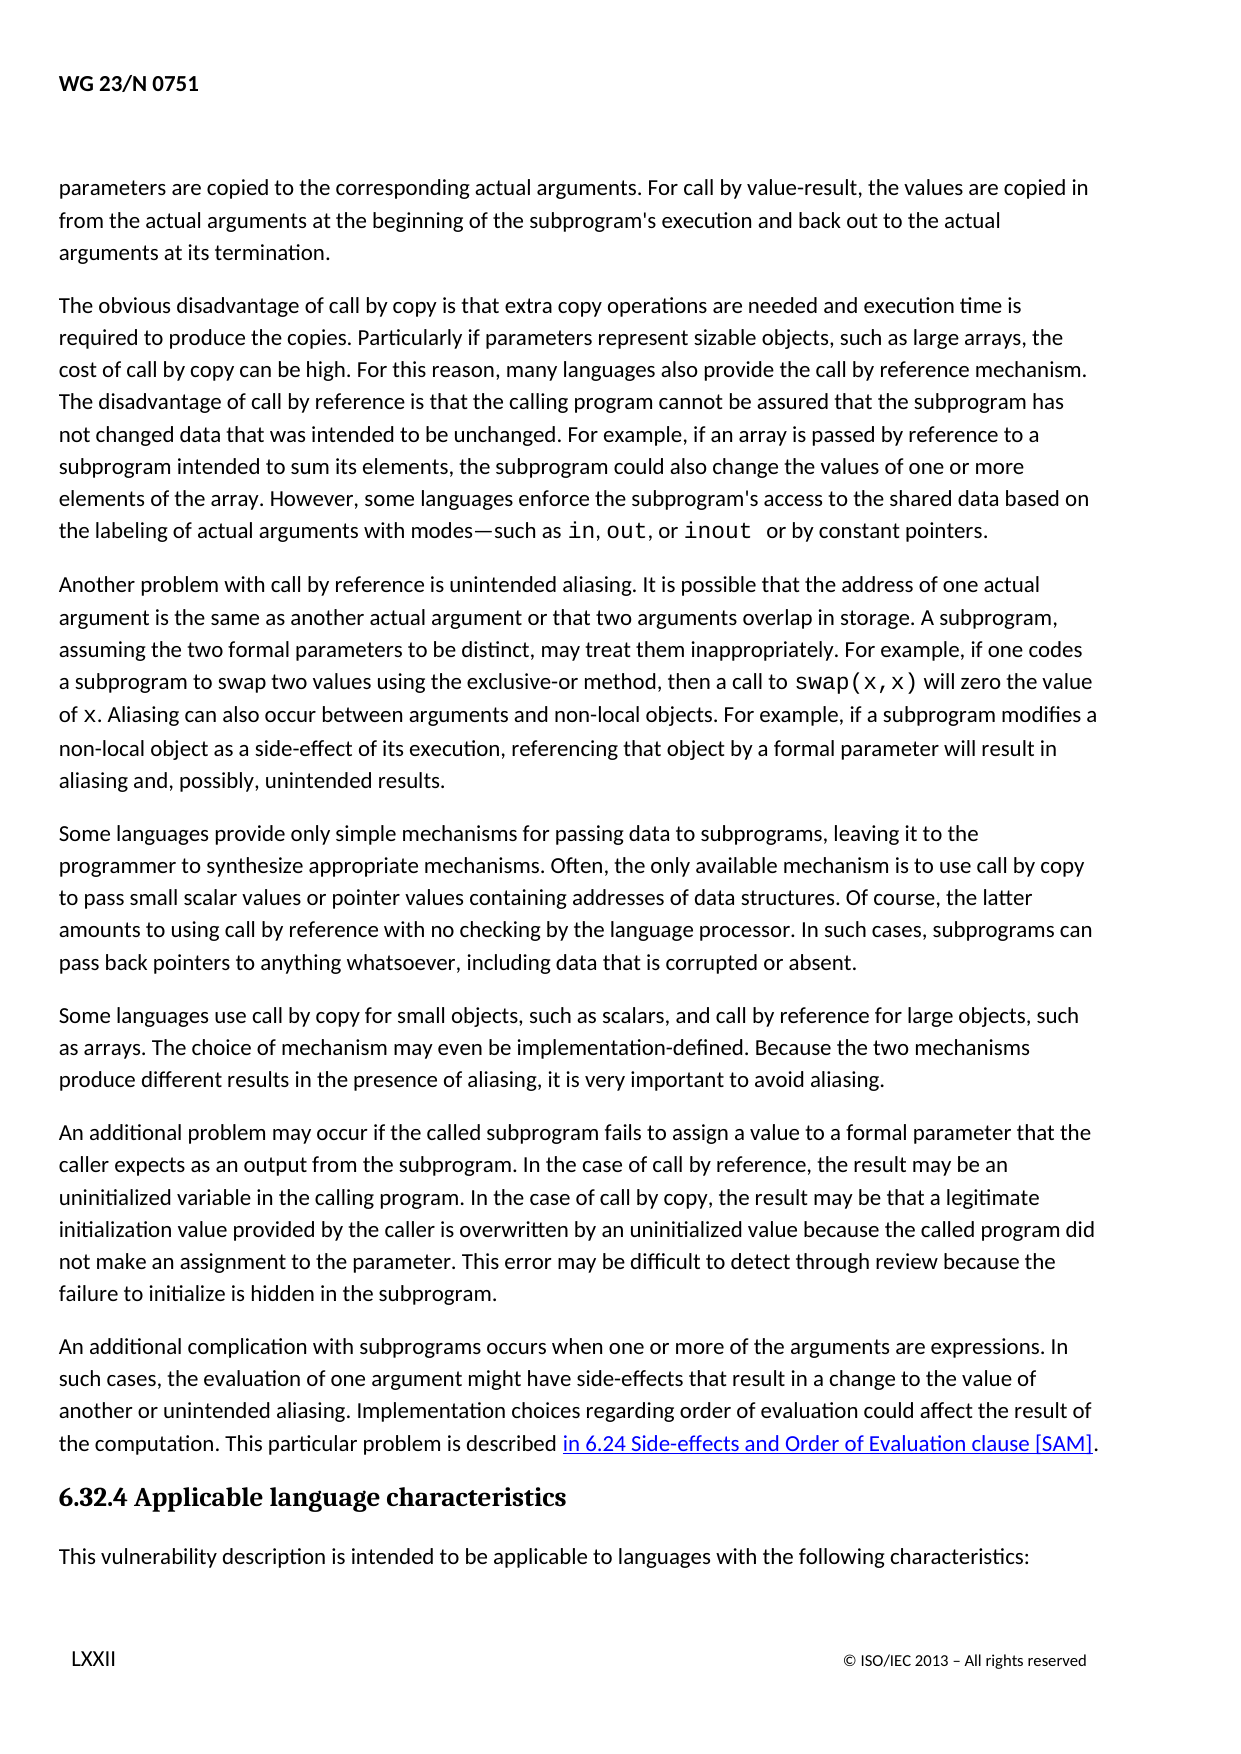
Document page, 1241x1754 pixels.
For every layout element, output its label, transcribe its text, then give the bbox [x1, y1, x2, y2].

text An additional problem may occur if the called subprogram fails to assign a value to a formal parameter that the caller expects as an output from the subprogram. In the case of call by reference, the result may be an uninitialized variable in the calling program. In the case of call by copy, the result may be that a legitimate initialization value provided by the caller is overwritten by an uninitialized value because the called program did not make an assignment to the parameter. This error may be difficult to detect through review because the failure to initialize is hidden in the subprogram. [58, 1118, 1099, 1307]
text An additional complication with subprograms occurs when one or more of the arguments are expressions. In such cases, the evaluation of one argument might have side-effects that result in a change to the value of another or unintended aliasing. Implementation choices regarding order of evaluation could affect the result of the computation. This particular problem is described in 6.24 Side-effects and Order of Evaluation clause [SAM]. [58, 1332, 1099, 1457]
text Some languages provide only simple mechanisms for passing data to subprograms, leaving it to the programmer to synthesize appropriate mechanisms. Often, the only available mechanism is to use call by copy to pass small scalar values or pointer values containing addresses of data structures. Of course, the latter amounts to using call by reference with no checking by the language processor. In such cases, subprograms can pass back pointers to anything whatsoever, including data that is corrupted or absent. [58, 819, 1099, 976]
text Another problem with call by reference is unintended aliasing. It is possible that the address of one actual argument is the same as another actual argument or that two arguments overlap in storage. A subprogram, assuming the two formal parameters to be distinct, may treat them inappropriately. For example, if one codes a subprogram to swap two values using the exclusive-or method, then a call to swap(x,x) will zero the value of x. Aliasing can also occur between arguments and non-local objects. For example, if a subprogram modifies a non-local object as a side-effect of its execution, referencing that object by a formal parameter will result in aliasing and, possibly, unintended results. [58, 571, 1099, 794]
text The obvious disadvantage of call by copy is that extra copy operations are needed and execution time is required to produce the copies. Particularly if parameters represent sizable objects, such as large arrays, the cost of call by copy can be high. For this reason, many languages also provide the call by reference mechanism. The disadvantage of call by reference is that the calling program cannot be assured that the subprogram has not changed data that was intended to be unchanged. For example, if an array is passed by reference to a subprogram intended to sum its elements, the subprogram could also change the values of one or more elements of the array. However, some languages enforce the subprogram's access to the shared data based on the labeling of actual arguments with modes—such as in, out, or inout or by constant pointers. [58, 291, 1099, 545]
text Some languages use call by copy for small objects, such as scalars, and call by reference for large objects, such as arrays. The choice of mechanism may even be implementation-defined. Because the two mechanisms produce different results in the presence of aliasing, it is very important to avoid aliasing. [58, 1001, 1099, 1093]
text This vulnerability description is intended to be applicable to languages with the following characteristics: [58, 1542, 1099, 1570]
subtitle 6.32.4 Applicable language characteristics [58, 1482, 1099, 1513]
